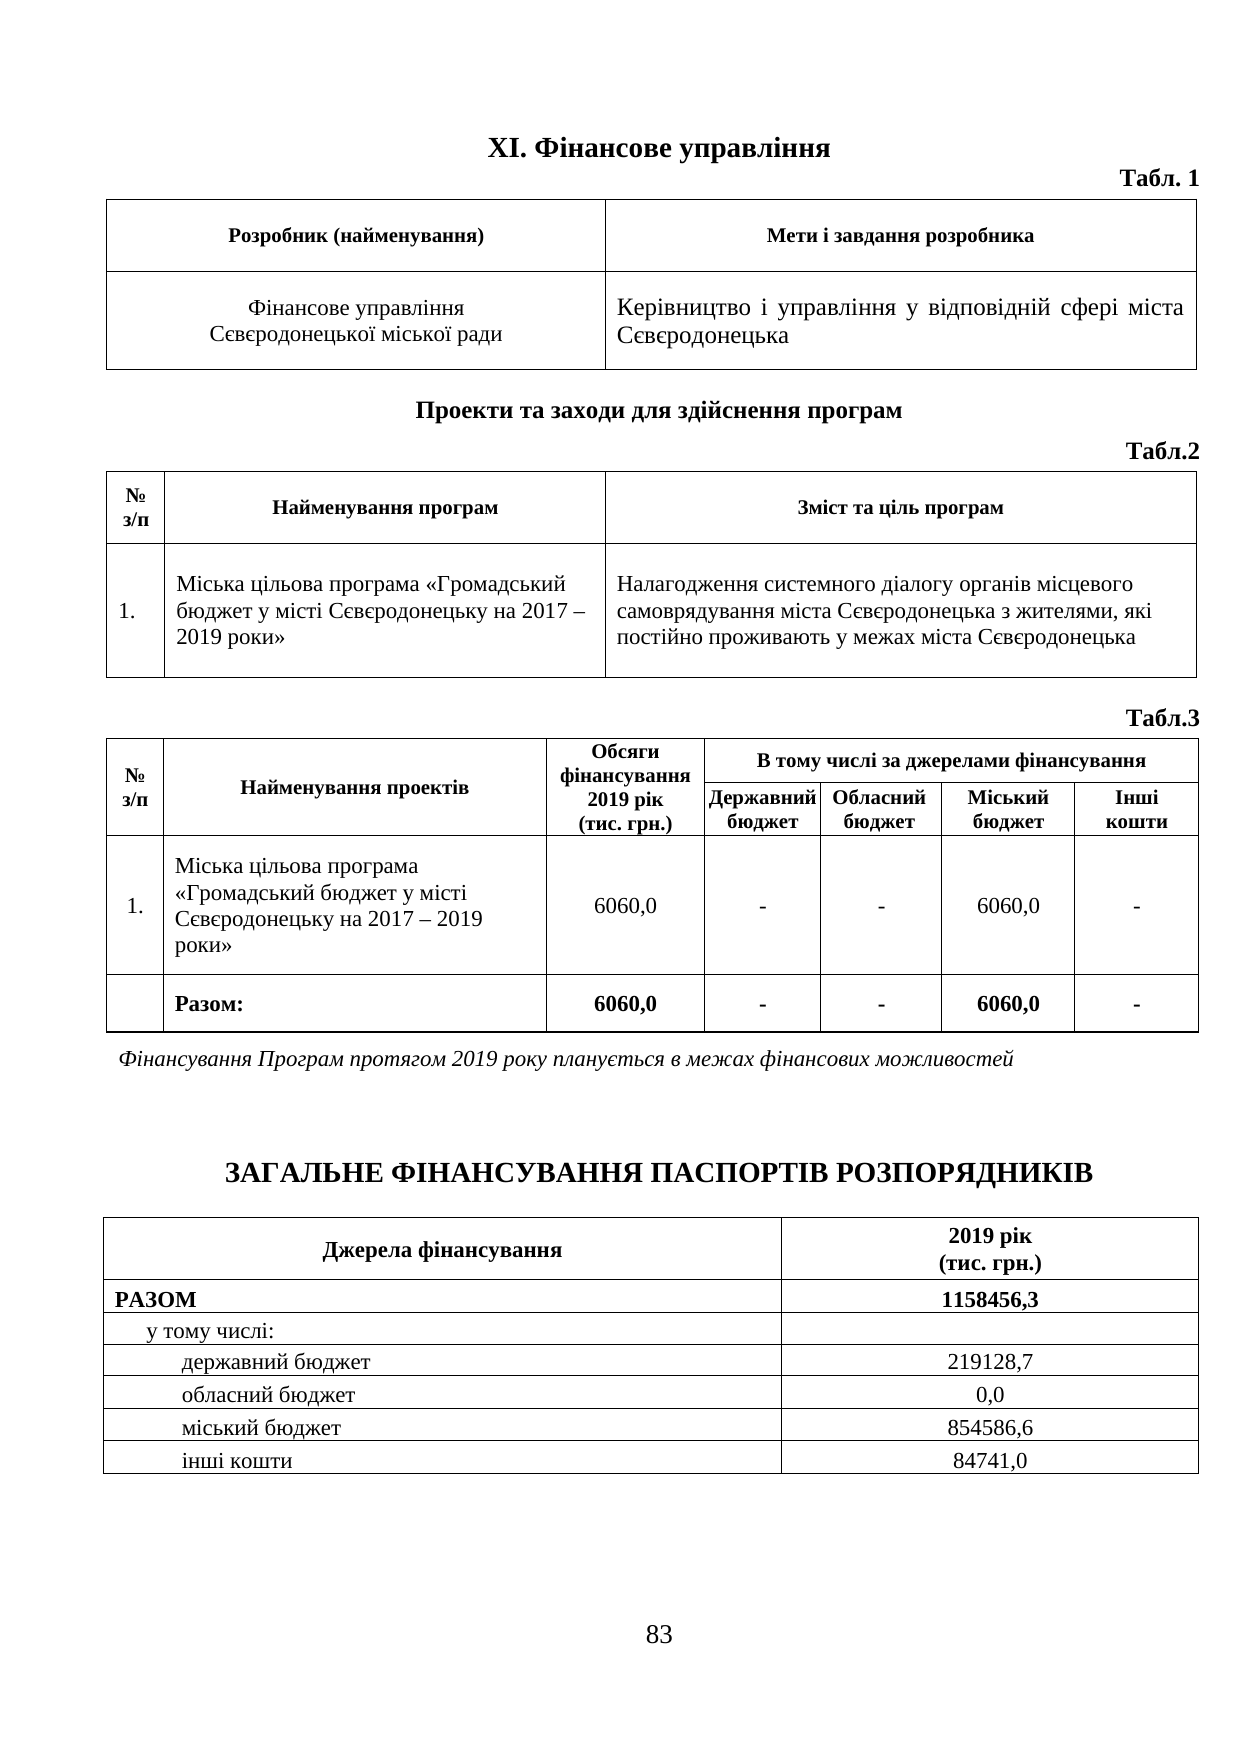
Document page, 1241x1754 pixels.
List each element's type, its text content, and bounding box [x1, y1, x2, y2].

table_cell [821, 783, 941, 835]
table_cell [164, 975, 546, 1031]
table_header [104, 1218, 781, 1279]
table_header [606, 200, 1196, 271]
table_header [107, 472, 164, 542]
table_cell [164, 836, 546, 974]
text Табл. 1 [118, 163, 1200, 192]
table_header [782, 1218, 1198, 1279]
text ЗАГАЛЬНЕ ФІНАНСУВАННЯ ПАСПОРТІВ РОЗПОРЯДНИКІВ [118, 1155, 1200, 1188]
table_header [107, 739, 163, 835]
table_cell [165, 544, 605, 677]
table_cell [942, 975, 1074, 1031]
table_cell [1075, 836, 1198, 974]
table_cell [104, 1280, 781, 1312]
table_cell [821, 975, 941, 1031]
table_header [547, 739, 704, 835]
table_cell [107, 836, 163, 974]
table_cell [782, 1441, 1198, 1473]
text ХІ. Фінансове управління [118, 130, 1200, 163]
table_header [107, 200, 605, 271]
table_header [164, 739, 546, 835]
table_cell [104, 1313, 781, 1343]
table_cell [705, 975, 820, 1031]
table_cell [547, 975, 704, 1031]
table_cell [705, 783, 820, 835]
text Фінансування Програм протягом 2019 року планується в межах фінансових можливостей [118, 1045, 1200, 1071]
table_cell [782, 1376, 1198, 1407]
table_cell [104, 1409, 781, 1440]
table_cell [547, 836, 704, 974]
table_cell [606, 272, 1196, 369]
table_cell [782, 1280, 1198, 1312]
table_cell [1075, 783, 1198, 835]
text Проекти та заходи для здійснення програм [118, 395, 1200, 424]
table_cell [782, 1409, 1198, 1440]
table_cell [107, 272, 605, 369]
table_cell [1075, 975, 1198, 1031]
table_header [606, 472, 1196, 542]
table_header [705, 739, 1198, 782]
text Табл.3 [118, 703, 1200, 732]
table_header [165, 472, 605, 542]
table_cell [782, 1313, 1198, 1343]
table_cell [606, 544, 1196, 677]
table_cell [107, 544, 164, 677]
text Табл.2 [118, 436, 1200, 465]
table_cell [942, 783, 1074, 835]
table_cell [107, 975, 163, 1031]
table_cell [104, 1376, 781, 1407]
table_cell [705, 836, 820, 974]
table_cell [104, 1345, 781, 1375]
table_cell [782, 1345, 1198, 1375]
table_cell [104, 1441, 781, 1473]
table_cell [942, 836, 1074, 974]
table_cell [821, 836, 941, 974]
